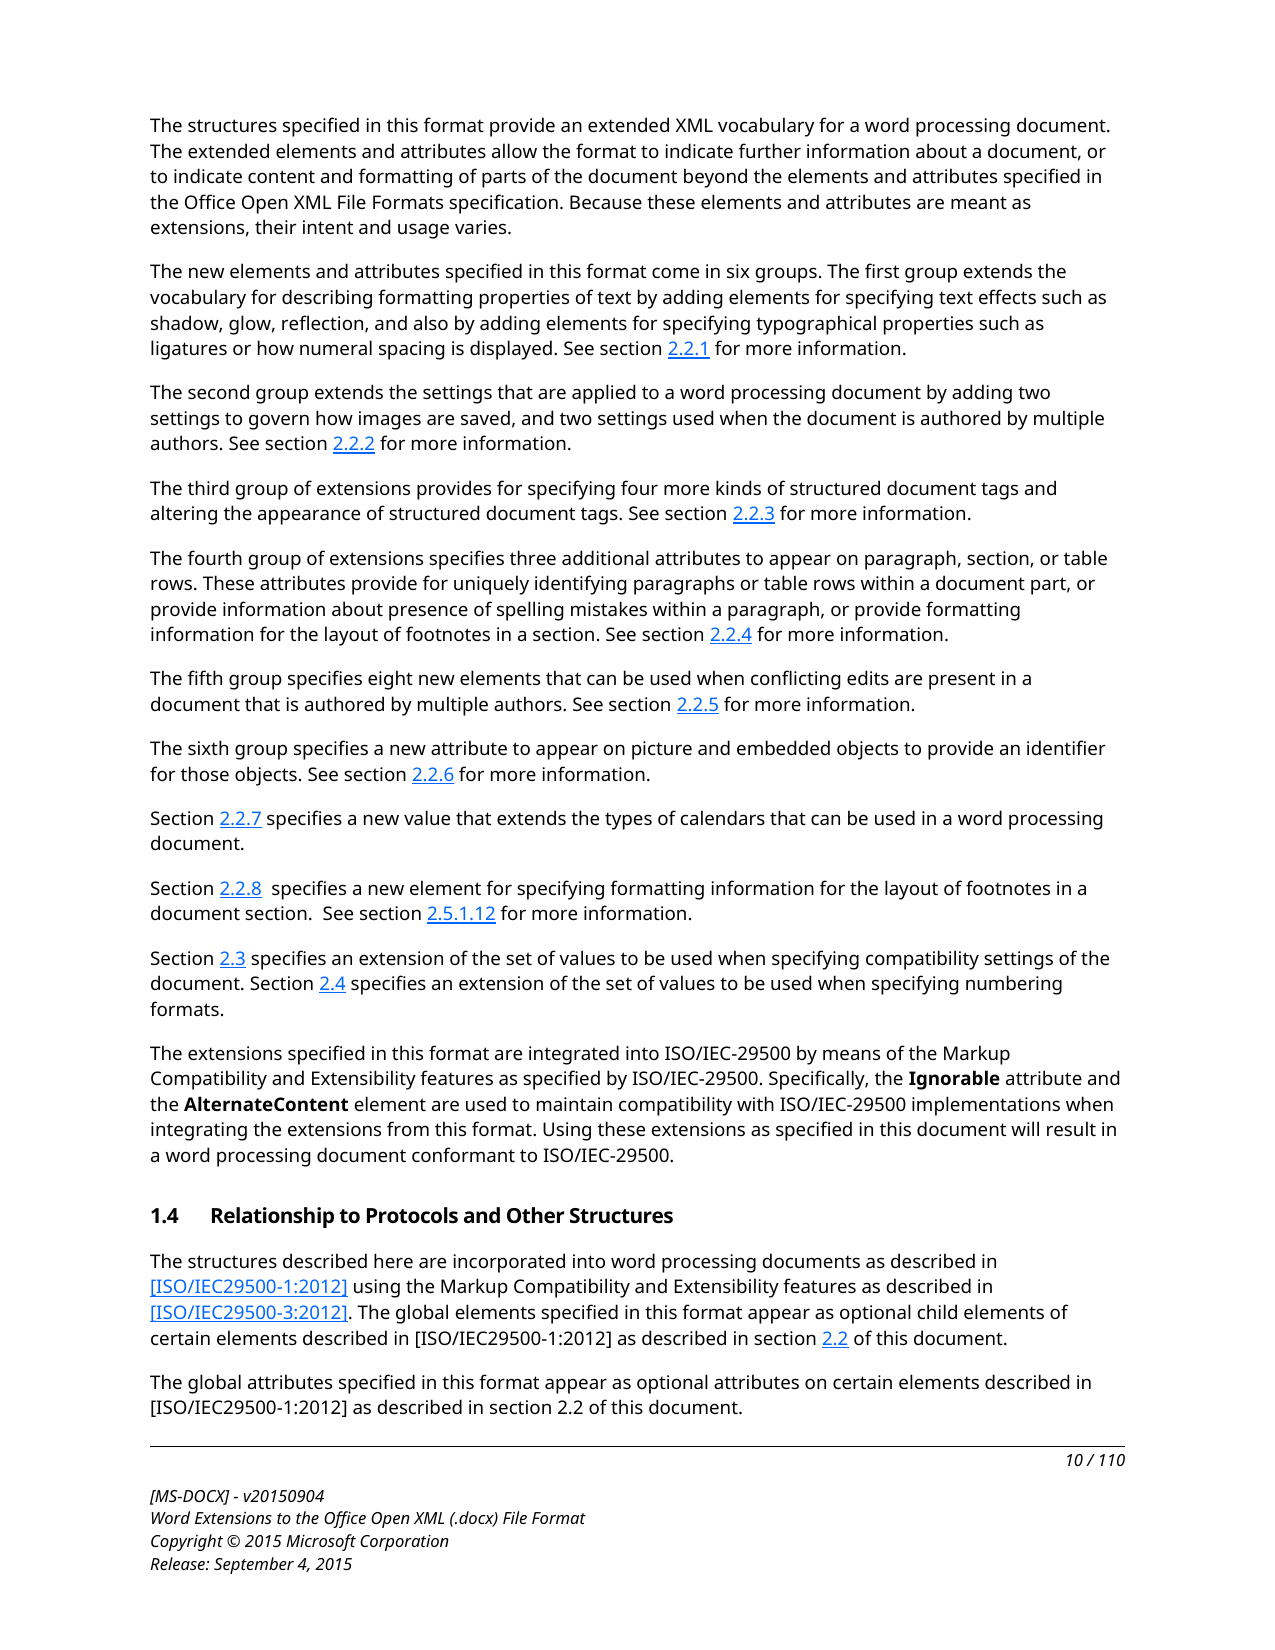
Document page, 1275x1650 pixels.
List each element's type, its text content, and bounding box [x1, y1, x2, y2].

text Section 2.3 specifies an extension of the set of values to be used when specifying compatibility settings of the document. Section 2.4 specifies an extension of the set of values to be used when specifying numbering formats. [150, 945, 1125, 1021]
text The new elements and attributes specified in this format come in six groups. The first group extends the vocabulary for describing formatting properties of text by adding elements for specifying text effects such as shadow, glow, reflection, and also by adding elements for specifying typographical properties such as ligatures or how numeral spacing is displayed. See section 2.2.1 for more information. [150, 259, 1125, 361]
text The second group extends the settings that are applied to a word processing document by adding two settings to govern how images are saved, and two settings used when the document is authored by multiple authors. See section 2.2.2 for more information. [150, 380, 1125, 456]
subtitle Relationship to Protocols and Other Structures [150, 1201, 1125, 1229]
text The fifth group specifies eight new elements that can be used when conflicting edits are present in a document that is authored by multiple authors. See section 2.2.5 for more information. [150, 666, 1125, 717]
text The global attributes specified in this format appear as optional attributes on certain elements described in [ISO/IEC29500-1:2012] as described in section 2.2 of this document. [150, 1369, 1125, 1420]
text The structures specified in this format provide an extended XML vocabulary for a word processing document. The extended elements and attributes allow the format to indicate further information about a document, or to indicate content and formatting of parts of the document beyond the elements and attributes specified in the Office Open XML File Formats specification. Because these elements and attributes are meant as extensions, their intent and usage varies. [150, 112, 1125, 240]
text Section 2.2.7 specifies a new value that extends the types of calendars that can be used in a word processing document. [150, 805, 1125, 856]
text The fourth group of extensions specifies three additional attributes to appear on paragraph, section, or table rows. These attributes provide for uniquely identifying paragraphs or table rows within a document part, or provide information about presence of spelling mistakes within a paragraph, or provide formatting information for the layout of footnotes in a section. See section 2.2.4 for more information. [150, 545, 1125, 647]
text The extensions specified in this format are integrated into ISO/IEC-29500 by means of the Markup Compatibility and Extensibility features as specified by ISO/IEC-29500. Specifically, the Ignorable attribute and the AlternateContent element are used to maintain compatibility with ISO/IEC-29500 implementations when integrating the extensions from this format. Using these extensions as specified in this document will result in a word processing document conformant to ISO/IEC-29500. [150, 1040, 1125, 1168]
text The third group of extensions provides for specifying four more kinds of structured document tags and altering the appearance of structured document tags. See section 2.2.3 for more information. [150, 475, 1125, 526]
text The sixth group specifies a new attribute to appear on picture and embedded objects to provide an identifier for those objects. See section 2.2.6 for more information. [150, 735, 1125, 786]
text The structures described here are incorporated into word processing documents as described in [ISO/IEC29500-1:2012] using the Markup Compatibility and Extensibility features as described in [ISO/IEC29500-3:2012]. The global elements specified in this format appear as optional child elements of certain elements described in [ISO/IEC29500-1:2012] as described in section 2.2 of this document. [150, 1248, 1125, 1350]
text Section 2.2.8 specifies a new element for specifying formatting information for the layout of footnotes in a document section. See section 2.5.1.12 for more information. [150, 875, 1125, 926]
